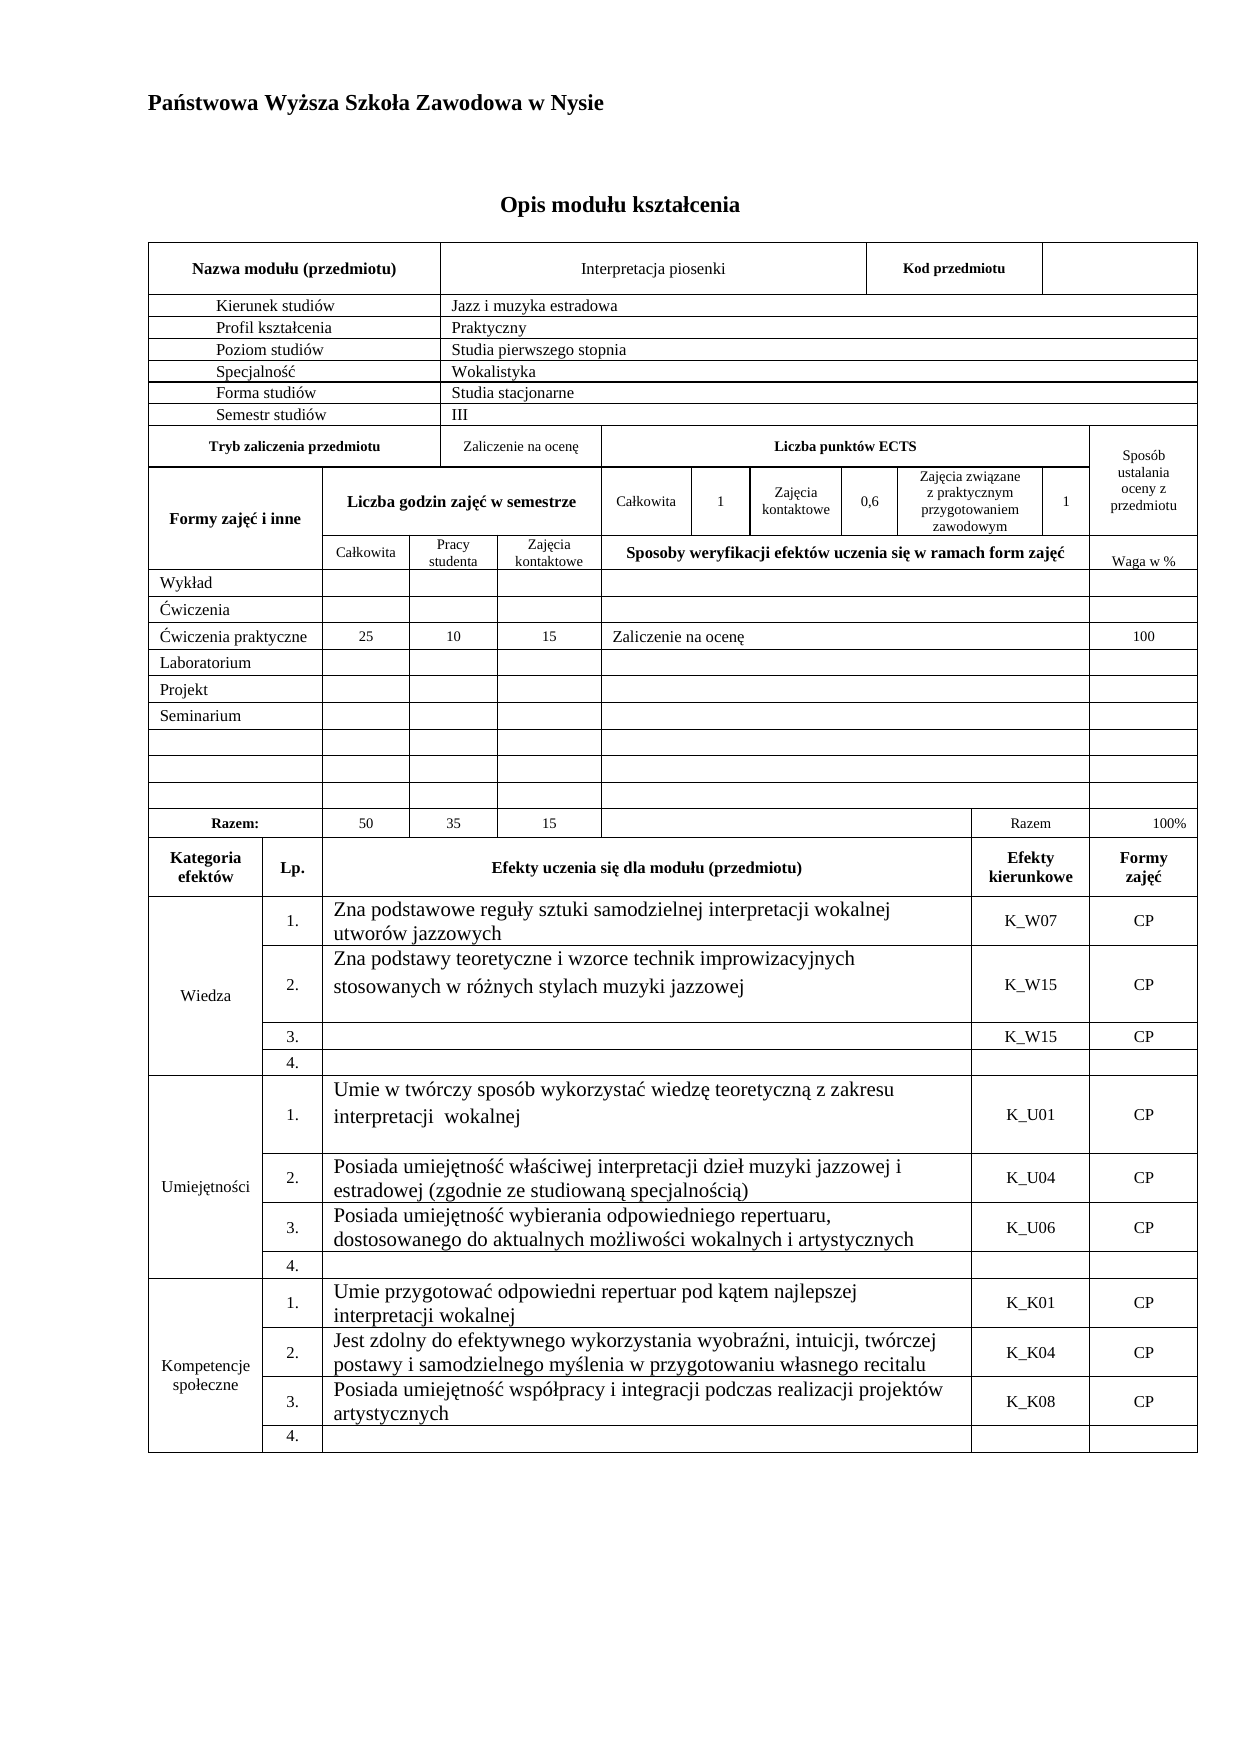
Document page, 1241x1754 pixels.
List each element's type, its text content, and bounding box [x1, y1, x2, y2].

table_cell [1090, 1252, 1197, 1278]
table_cell 3. [263, 1377, 322, 1425]
table_cell K_U04 [972, 1154, 1089, 1202]
table_cell 25 [323, 623, 409, 649]
table_cell 1. [263, 897, 322, 945]
table_cell [1090, 570, 1197, 596]
table_cell Praktyczny [441, 317, 1197, 338]
table_cell Formy zajęć [1090, 838, 1197, 896]
table_cell 3. [263, 1023, 322, 1049]
table_cell Profil kształcenia [149, 317, 440, 338]
table_cell CP [1090, 1377, 1197, 1425]
table_cell [410, 676, 497, 702]
table_cell Umiejętności [149, 1076, 262, 1278]
table_cell [323, 783, 409, 808]
table_cell [323, 1426, 971, 1452]
table_cell [410, 570, 497, 596]
table_cell [1090, 783, 1197, 808]
table_cell [602, 730, 1089, 755]
table_cell [1090, 597, 1197, 622]
table_cell [498, 597, 601, 622]
table_cell Jazz i muzyka estradowa [441, 295, 1197, 316]
table_cell [410, 756, 497, 782]
table_cell III [441, 404, 1197, 425]
table_cell Sposoby weryfikacji efektów uczenia się w ramach form zajęć [602, 536, 1089, 569]
table_header Kod przedmiotu [867, 243, 1042, 294]
table_cell Umie przygotować odpowiedni repertuar pod kątem najlepszej interpretacji wokalnej [323, 1279, 971, 1327]
table_cell Posiada umiejętność właściwej interpretacji dzieł muzyki jazzowej i estradowej (zgodnie ze studiowaną specjalnością) [323, 1154, 971, 1202]
table_cell [149, 783, 322, 808]
table_cell [323, 650, 409, 675]
table_cell Kompetencje społeczne [149, 1279, 262, 1452]
table_cell [1090, 676, 1197, 702]
table_cell CP [1090, 1154, 1197, 1202]
table_cell Zajęcia kontaktowe [751, 468, 841, 534]
table_cell Razem [972, 809, 1089, 837]
table_cell [498, 730, 601, 755]
table_cell [498, 676, 601, 702]
table_cell 15 [498, 809, 601, 837]
table_cell 15 [498, 623, 601, 649]
table_cell [602, 703, 1089, 728]
text Państwowa Wyższa Szkoła Zawodowa w Nysie [148, 89, 1092, 115]
table_cell [1090, 703, 1197, 728]
table_cell K_K08 [972, 1377, 1089, 1425]
table_cell [602, 809, 971, 837]
table_cell CP [1090, 1328, 1197, 1376]
table_cell Poziom studiów [149, 339, 440, 359]
table_cell Wykład [149, 570, 322, 596]
table_cell Waga w % [1090, 536, 1197, 569]
table_cell Ćwiczenia praktyczne [149, 623, 322, 649]
table_cell [149, 756, 322, 782]
table_cell K_U01 [972, 1076, 1089, 1153]
table_cell 1 [1043, 468, 1089, 534]
table_cell Ćwiczenia [149, 597, 322, 622]
table_cell [972, 1050, 1089, 1075]
table_cell 3. [263, 1203, 322, 1251]
table_cell 100% [1090, 809, 1197, 837]
table_cell Sposób ustalania oceny z przedmiotu [1090, 426, 1197, 534]
table_cell [323, 570, 409, 596]
table_cell Forma studiów [149, 383, 440, 403]
table_cell Formy zajęć i inne [149, 468, 322, 569]
table_cell [1090, 1050, 1197, 1075]
table_cell [149, 730, 322, 755]
table_cell K_K01 [972, 1279, 1089, 1327]
table_cell Tryb zaliczenia przedmiotu [149, 426, 440, 466]
table_cell Kategoria efektów [149, 838, 262, 896]
table_cell 2. [263, 946, 322, 1022]
table_cell [972, 1252, 1089, 1278]
table_cell Całkowita [323, 536, 409, 569]
table_cell CP [1090, 1023, 1197, 1049]
table_cell 2. [263, 1328, 322, 1376]
table_cell [323, 597, 409, 622]
table_cell Posiada umiejętność wybierania odpowiedniego repertuaru, dostosowanego do aktualnych możliwości wokalnych i artystycznych [323, 1203, 971, 1251]
table_cell Kierunek studiów [149, 295, 440, 316]
table_cell Efekty uczenia się dla modułu (przedmiotu) [323, 838, 971, 896]
table_cell 4. [263, 1426, 322, 1452]
table_cell [498, 703, 601, 728]
table_cell 35 [410, 809, 497, 837]
table_cell 0,6 [842, 468, 897, 534]
table_cell [1090, 650, 1197, 675]
table_cell Zaliczenie na ocenę [441, 426, 601, 466]
table_cell [1090, 730, 1197, 755]
table_cell Jest zdolny do efektywnego wykorzystania wyobraźni, intuicji, twórczej postawy i samodzielnego myślenia w przygotowaniu własnego recitalu [323, 1328, 971, 1376]
table_cell CP [1090, 1203, 1197, 1251]
table_cell 1. [263, 1076, 322, 1153]
table_cell [602, 676, 1089, 702]
table_cell [410, 730, 497, 755]
table_cell 1 [692, 468, 749, 534]
table_header Nazwa modułu (przedmiotu) [149, 243, 440, 294]
table_cell Wokalistyka [441, 361, 1197, 381]
table_cell CP [1090, 946, 1197, 1022]
table_cell K_U06 [972, 1203, 1089, 1251]
table_cell Zna podstawy teoretyczne i wzorce technik improwizacyjnych stosowanych w różnych stylach muzyki jazzowej [323, 946, 971, 1022]
table_cell [323, 756, 409, 782]
table_cell K_W15 [972, 946, 1089, 1022]
table_cell 1. [263, 1279, 322, 1327]
table_cell Studia pierwszego stopnia [441, 339, 1197, 359]
table_cell Zajęcia związane z praktycznym przygotowaniem zawodowym [898, 468, 1042, 534]
table_cell K_K04 [972, 1328, 1089, 1376]
table_cell [410, 597, 497, 622]
table_cell K_W15 [972, 1023, 1089, 1049]
table_cell [602, 597, 1089, 622]
table_cell CP [1090, 897, 1197, 945]
table_cell [323, 676, 409, 702]
table_cell Zna podstawowe reguły sztuki samodzielnej interpretacji wokalnej utworów jazzowych [323, 897, 971, 945]
table_cell [498, 756, 601, 782]
table_cell 10 [410, 623, 497, 649]
table_cell [410, 703, 497, 728]
table_cell Semestr studiów [149, 404, 440, 425]
table_cell [410, 650, 497, 675]
table_header Interpretacja piosenki [441, 243, 866, 294]
table_cell Razem: [149, 809, 322, 837]
table_cell [498, 570, 601, 596]
table_cell 4. [263, 1050, 322, 1075]
table_cell Specjalność [149, 361, 440, 381]
table_cell [602, 783, 1089, 808]
table_cell Zaliczenie na ocenę [602, 623, 1089, 649]
table_cell K_W07 [972, 897, 1089, 945]
text Opis modułu kształcenia [148, 191, 1092, 217]
table_cell Lp. [263, 838, 322, 896]
table_cell Wiedza [149, 897, 262, 1075]
table_cell [972, 1426, 1089, 1452]
table_cell Pracy studenta [410, 536, 497, 569]
table_cell [410, 783, 497, 808]
table_cell [323, 703, 409, 728]
table_cell Liczba punktów ECTS [602, 426, 1089, 466]
table_cell Posiada umiejętność współpracy i integracji podczas realizacji projektów artystycznych [323, 1377, 971, 1425]
table_cell [1090, 756, 1197, 782]
table_cell Zajęcia kontaktowe [498, 536, 601, 569]
table_cell Efekty kierunkowe [972, 838, 1089, 896]
table_cell [602, 756, 1089, 782]
table_header [1043, 243, 1197, 294]
table_cell CP [1090, 1279, 1197, 1327]
table_cell Liczba godzin zajęć w semestrze [323, 468, 601, 534]
table_cell Umie w twórczy sposób wykorzystać wiedzę teoretyczną z zakresu interpretacji wokalnej [323, 1076, 971, 1153]
table_cell Projekt [149, 676, 322, 702]
table_cell [1090, 1426, 1197, 1452]
table_cell [498, 650, 601, 675]
table_cell 100 [1090, 623, 1197, 649]
table_cell [323, 1050, 971, 1075]
table_cell Seminarium [149, 703, 322, 728]
table_cell [602, 570, 1089, 596]
table_cell [323, 730, 409, 755]
table_cell [323, 1023, 971, 1049]
table_cell [323, 1252, 971, 1278]
table_cell [498, 783, 601, 808]
table_cell Laboratorium [149, 650, 322, 675]
table_cell [602, 650, 1089, 675]
table_cell Studia stacjonarne [441, 383, 1197, 403]
table_cell Całkowita [602, 468, 691, 534]
table_cell CP [1090, 1076, 1197, 1153]
table_cell 50 [323, 809, 409, 837]
table_cell 4. [263, 1252, 322, 1278]
table_cell 2. [263, 1154, 322, 1202]
